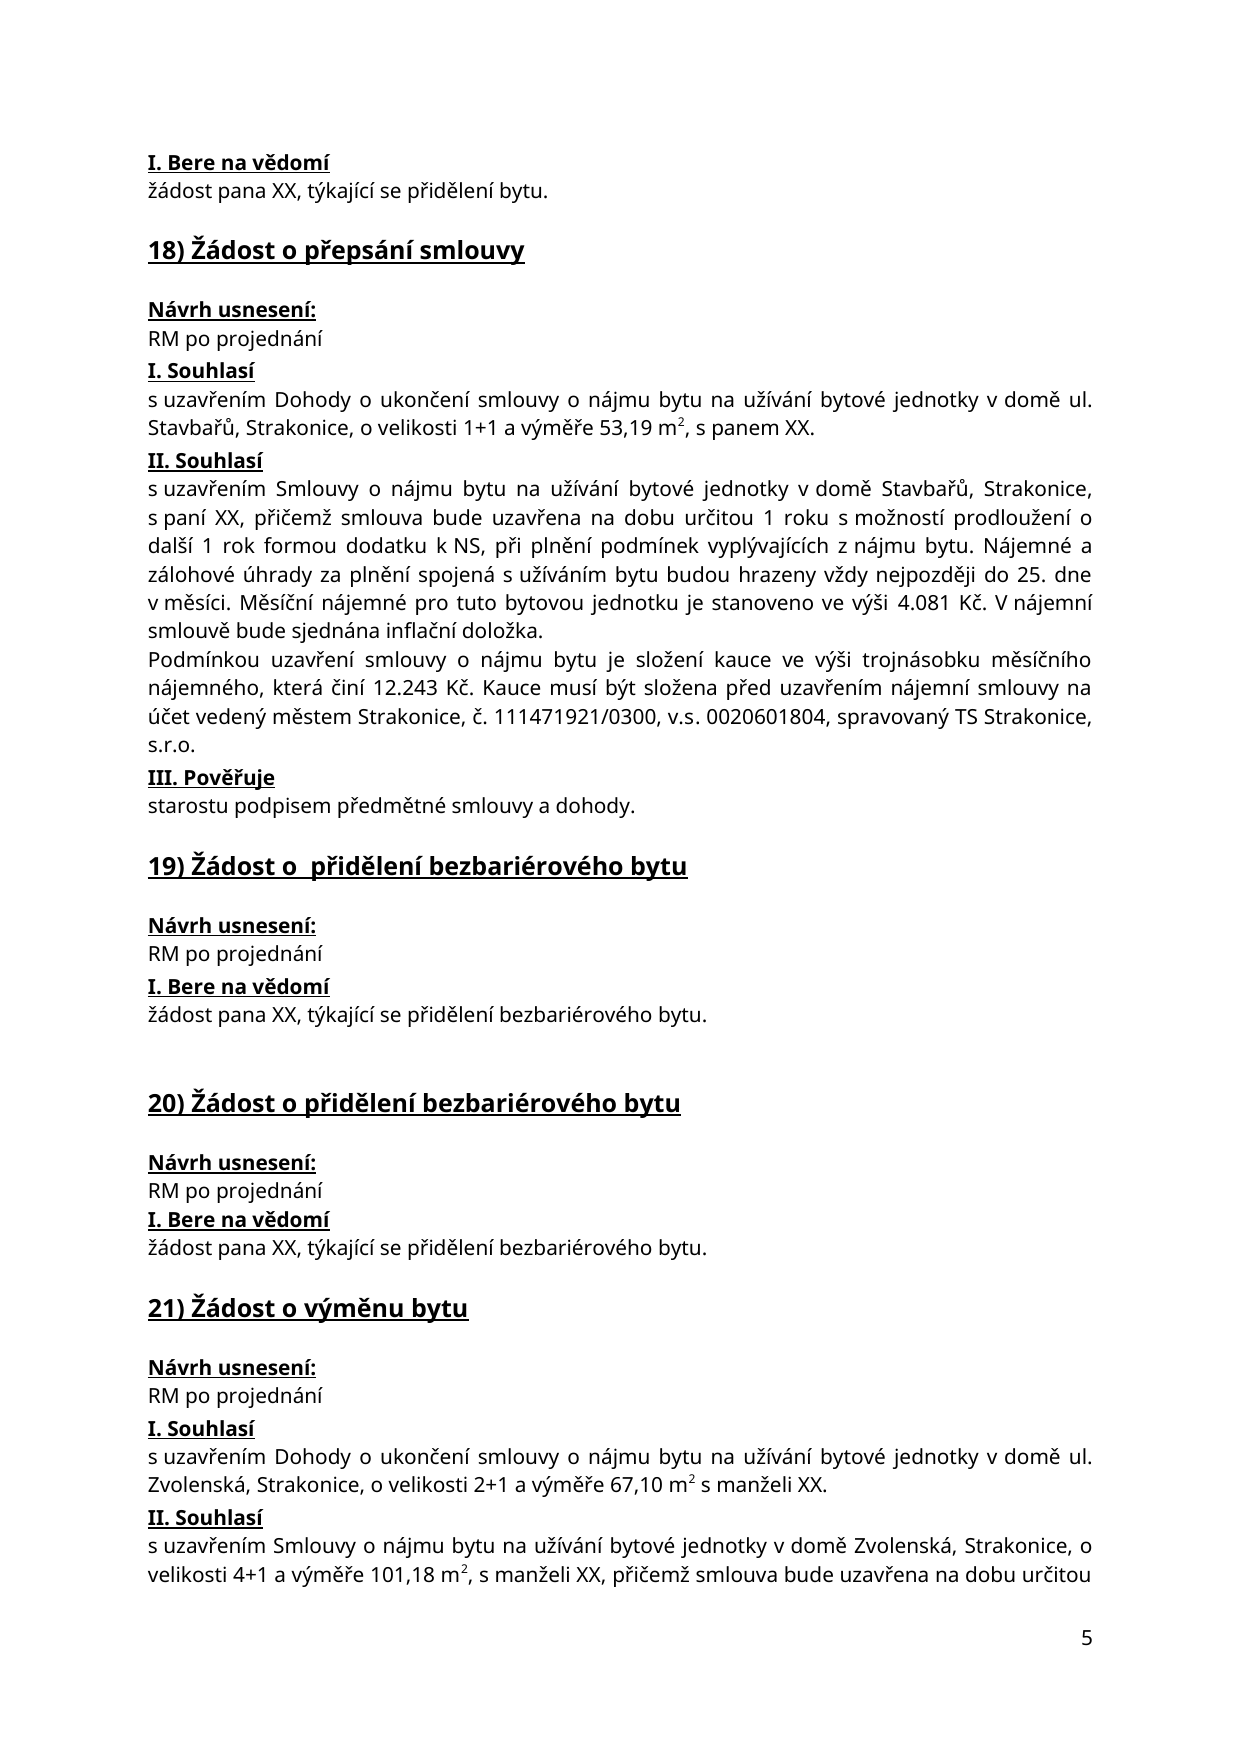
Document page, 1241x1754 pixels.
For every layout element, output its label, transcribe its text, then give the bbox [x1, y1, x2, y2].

text Návrh usnesení: [148, 1148, 1093, 1176]
text žádost pana XX, týkající se přidělení bytu. [148, 176, 1093, 204]
text Návrh usnesení: [148, 911, 1093, 939]
subtitle III. Pověřuje [148, 763, 1093, 791]
text s uzavřením Dohody o ukončení smlouvy o nájmu bytu na užívání bytové jednotky v domě ul. Stavbařů, Strakonice, o velikosti 1+1 a výměře 53,19 m2, s panem XX. [148, 385, 1093, 442]
subtitle 20) Žádost o přidělení bezbariérového bytu [148, 1086, 1086, 1119]
subtitle I. Bere na vědomí [148, 1205, 1093, 1233]
text Návrh usnesení: [148, 1353, 1093, 1381]
text RM po projednání [148, 1381, 1093, 1409]
text Návrh usnesení: [148, 295, 1093, 324]
subtitle 18) Žádost o přepsání smlouvy [148, 233, 1086, 267]
subtitle I. Bere na vědomí [148, 972, 1093, 1000]
subtitle II. Souhlasí [148, 446, 1093, 474]
text žádost pana XX, týkající se přidělení bezbariérového bytu. [148, 1000, 1093, 1029]
text Podmínkou uzavření smlouvy o nájmu bytu je složení kauce ve výši trojnásobku měsíčního nájemného, která činí 12.243 Kč. Kauce musí být složena před uzavřením nájemní smlouvy na účet vedený městem Strakonice, č. 111471921/0300, v.s. 0020601804, spravovaný TS Strakonice, s.r.o. [148, 645, 1093, 759]
subtitle I. Souhlasí [148, 1414, 1093, 1442]
subtitle I. Bere na vědomí [148, 148, 1093, 176]
text žádost pana XX, týkající se přidělení bezbariérového bytu. [148, 1233, 1093, 1262]
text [148, 1532, 1093, 1588]
text RM po projednání [148, 1176, 1093, 1205]
text s uzavřením Smlouvy o nájmu bytu na užívání bytové jednotky v domě Stavbařů, Strakonice, s paní XX, přičemž smlouva bude uzavřena na dobu určitou 1 roku s možností prodloužení o další 1 rok formou dodatku k NS, při plnění podmínek vyplývajících z nájmu bytu. Nájemné a zálohové úhrady za plnění spojená s užíváním bytu budou hrazeny vždy nejpozději do 25. dne v měsíci. Měsíční nájemné pro tuto bytovou jednotku je stanoveno ve výši 4.081 Kč. V nájemní smlouvě bude sjednána inflační doložka. [148, 474, 1093, 645]
text RM po projednání [148, 324, 1093, 352]
subtitle 19) Žádost o přidělení bezbariérového bytu [148, 848, 1086, 882]
text starostu podpisem předmětné smlouvy a dohody. [148, 791, 1093, 820]
subtitle 21) Žádost o výměnu bytu [148, 1290, 1086, 1324]
text RM po projednání [148, 939, 1093, 968]
subtitle I. Souhlasí [148, 356, 1093, 385]
subtitle II. Souhlasí [148, 1503, 1093, 1532]
text s uzavřením Dohody o ukončení smlouvy o nájmu bytu na užívání bytové jednotky v domě ul. Zvolenská, Strakonice, o velikosti 2+1 a výměře 67,10 m2 s manželi XX. [148, 1442, 1093, 1499]
